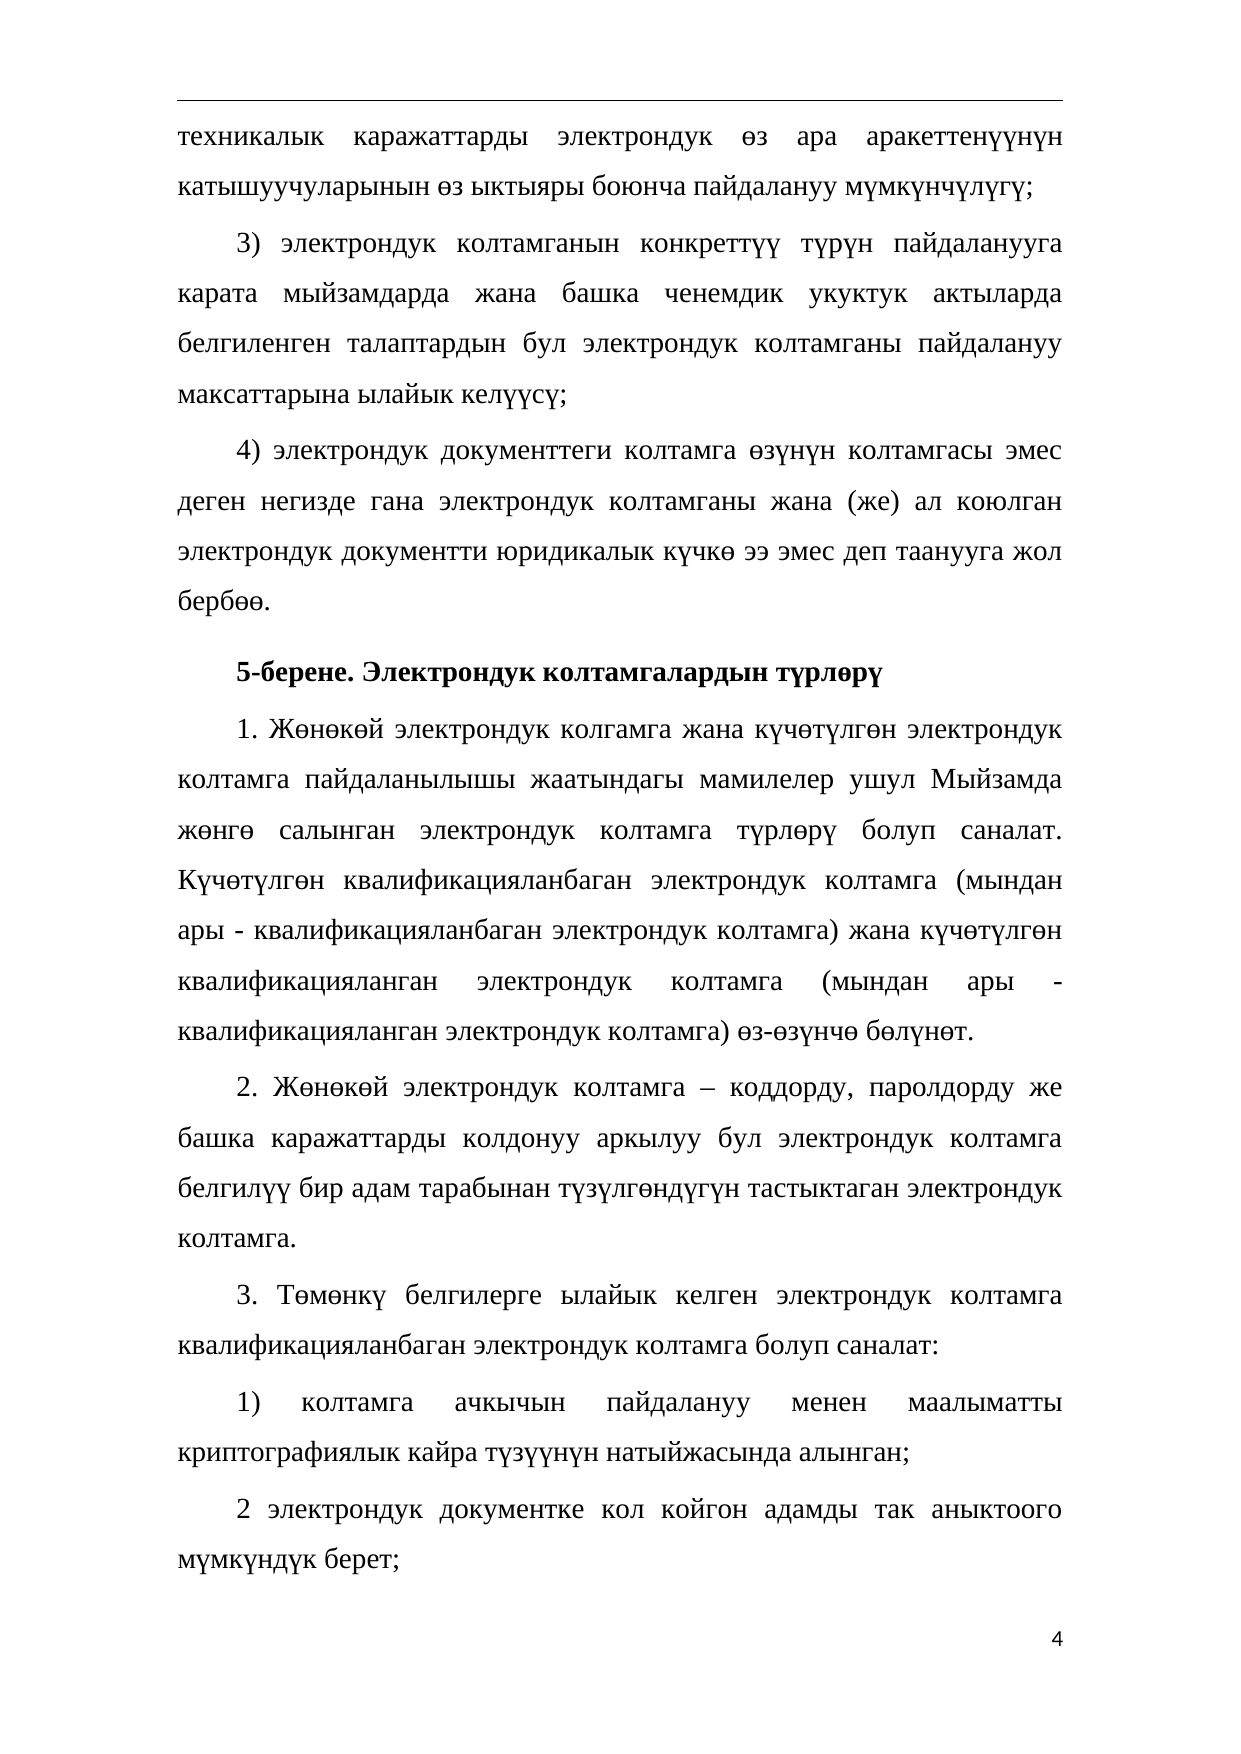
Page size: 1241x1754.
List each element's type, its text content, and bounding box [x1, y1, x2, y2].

text 3. Төмөнкү белгилерге ылайык келген электрондук колтамга квалификацияланбаган электрондук колтамга болуп саналат: [177, 1277, 1063, 1361]
text 5-берене. Электрондук колтамгалардын түрлөрү [177, 654, 1063, 688]
text 1. Жөнөкөй электрондук колгамга жана күчөтүлгөн электрондук колтамга пайдаланылышы жаатындагы мамилелер ушул Мыйзамда жөнгө салынган электрондук колтамга түрлөрү болуп саналат. Күчөтүлгөн квалификацияланбаган электрондук колтамга (мындан ары - квалификацияланбаган электрондук колтамга) жана күчөтүлгөн квалификацияланган электрондук колтамга (мындан ары - квалификацияланган электрондук колтамга) өз-өзүнчө бөлүнөт. [177, 711, 1063, 1047]
text 2. Жөнөкөй электрондук колтамга – коддорду, паролдорду же башка каражаттарды колдонуу аркылуу бул электрондук колтамга белгилүү бир адам тарабынан түзүлгөндүгүн тастыктаган электрондук колтамга. [177, 1069, 1063, 1254]
text 4) электрондук документтеги колтамга өзүнүн колтамгасы эмес деген негизде гана электрондук колтамганы жана (же) ал коюлган электрондук документти юридикалык күчкө ээ эмес деп таанууга жол бербөө. [177, 432, 1063, 617]
text 2 электрондук документке кол койгон адамды так аныктоого мүмкүндүк берет; [177, 1491, 1063, 1575]
text 1) колтамга ачкычын пайдалануу менен маалыматты криптографиялык кайра түзүүнүн натыйжасында алынган; [177, 1384, 1063, 1468]
text 3) электрондук колтамганын конкреттүү түрүн пайдаланууга карата мыйзамдарда жана башка ченемдик укуктук актыларда белгиленген талаптардын бул электрондук колтамганы пайдалануу максаттарына ылайык келүүсү; [177, 225, 1063, 409]
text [177, 118, 1063, 202]
